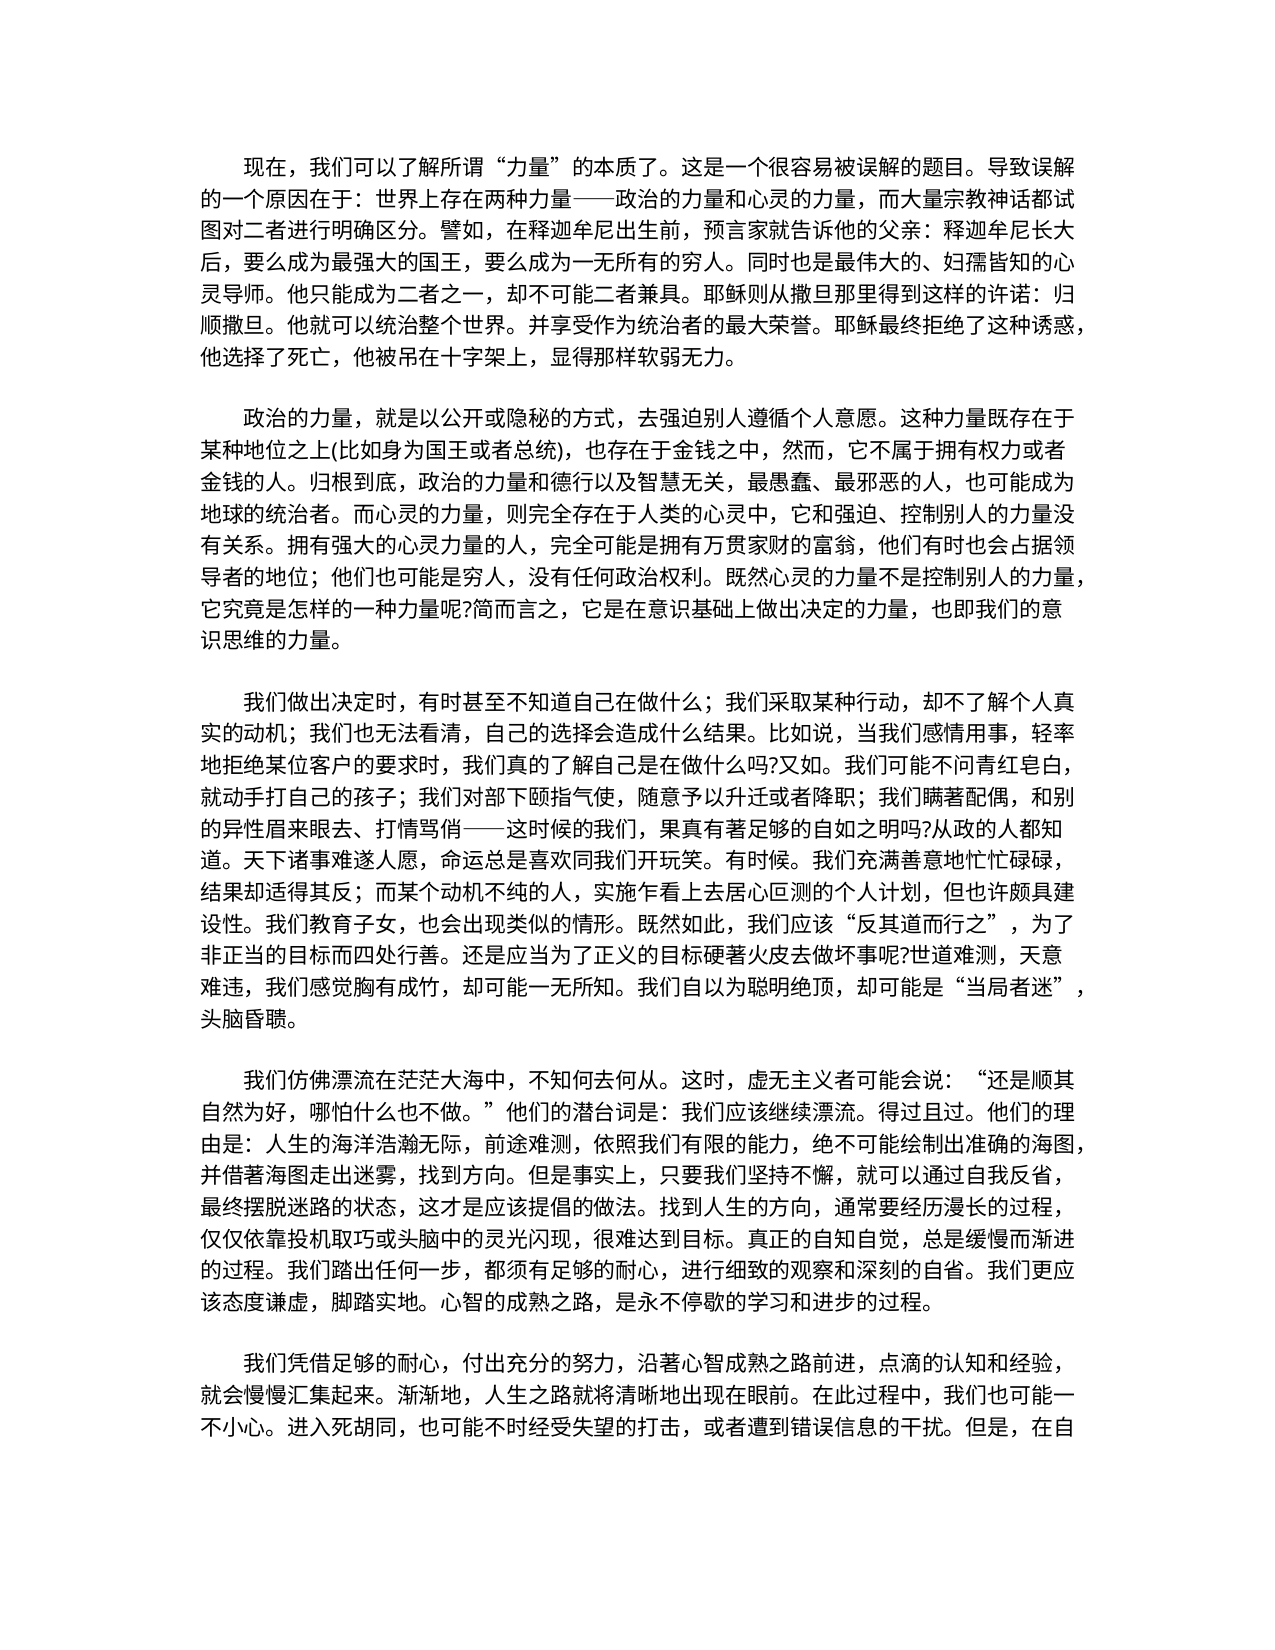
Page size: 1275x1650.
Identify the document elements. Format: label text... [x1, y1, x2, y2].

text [200, 1346, 1075, 1441]
text 现在，我们可以了解所谓“力量”的本质了。这是一个很容易被误解的题目。导致误解的一个原因在于：世界上存在两种力量——政治的力量和心灵的力量，而大量宗教神话都试图对二者进行明确区分。譬如，在释迦牟尼出生前，预言家就告诉他的父亲：释迦牟尼长大后，要么成为最强大的国王，要么成为一无所有的穷人。同时也是最伟大的、妇孺皆知的心灵导师。他只能成为二者之一，却不可能二者兼具。耶稣则从撒旦那里得到这样的许诺：归顺撒旦。他就可以统治整个世界。并享受作为统治者的最大荣誉。耶稣最终拒绝了这种诱惑，他选择了死亡，他被吊在十字架上，显得那样软弱无力。 [200, 150, 1075, 372]
text 政治的力量，就是以公开或隐秘的方式，去强迫别人遵循个人意愿。这种力量既存在于某种地位之上(比如身为国王或者总统)，也存在于金钱之中，然而，它不属于拥有权力或者金钱的人。归根到底，政治的力量和德行以及智慧无关，最愚蠢、最邪恶的人，也可能成为地球的统治者。而心灵的力量，则完全存在于人类的心灵中，它和强迫、控制别人的力量没有关系。拥有强大的心灵力量的人，完全可能是拥有万贯家财的富翁，他们有时也会占据领导者的地位；他们也可能是穷人，没有任何政治权利。既然心灵的力量不是控制别人的力量，它究竟是怎样的一种力量呢?简而言之，它是在意识基础上做出决定的力量，也即我们的意识思维的力量。 [200, 401, 1075, 655]
text 我们做出决定时，有时甚至不知道自己在做什么；我们采取某种行动，却不了解个人真实的动机；我们也无法看清，自己的选择会造成什么结果。比如说，当我们感情用事，轻率地拒绝某位客户的要求时，我们真的了解自己是在做什么吗?又如。我们可能不问青红皂白，就动手打自己的孩子；我们对部下颐指气使，随意予以升迁或者降职；我们瞒著配偶，和别的异性眉来眼去、打情骂俏——这时候的我们，果真有著足够的自如之明吗?从政的人都知道。天下诸事难遂人愿，命运总是喜欢同我们开玩笑。有时候。我们充满善意地忙忙碌碌，结果却适得其反；而某个动机不纯的人，实施乍看上去居心叵测的个人计划，但也许颇具建设性。我们教育子女，也会出现类似的情形。既然如此，我们应该“反其道而行之”，为了非正当的目标而四处行善。还是应当为了正义的目标硬著火皮去做坏事呢?世道难测，天意难违，我们感觉胸有成竹，却可能一无所知。我们自以为聪明绝顶，却可能是“当局者迷”，头脑昏聩。 [200, 685, 1075, 1033]
text 我们仿佛漂流在茫茫大海中，不知何去何从。这时，虚无主义者可能会说：“还是顺其自然为好，哪怕什么也不做。”他们的潜台词是：我们应该继续漂流。得过且过。他们的理由是：人生的海洋浩瀚无际，前途难测，依照我们有限的能力，绝不可能绘制出准确的海图，并借著海图走出迷雾，找到方向。但是事实上，只要我们坚持不懈，就可以通过自我反省，最终摆脱迷路的状态，这才是应该提倡的做法。找到人生的方向，通常要经历漫长的过程，仅仅依靠投机取巧或头脑中的灵光闪现，很难达到目标。真正的自知自觉，总是缓慢而渐进的过程。我们踏出任何一步，都须有足够的耐心，进行细致的观察和深刻的自省。我们更应该态度谦虚，脚踏实地。心智的成熟之路，是永不停歇的学习和进步的过程。 [200, 1063, 1075, 1317]
